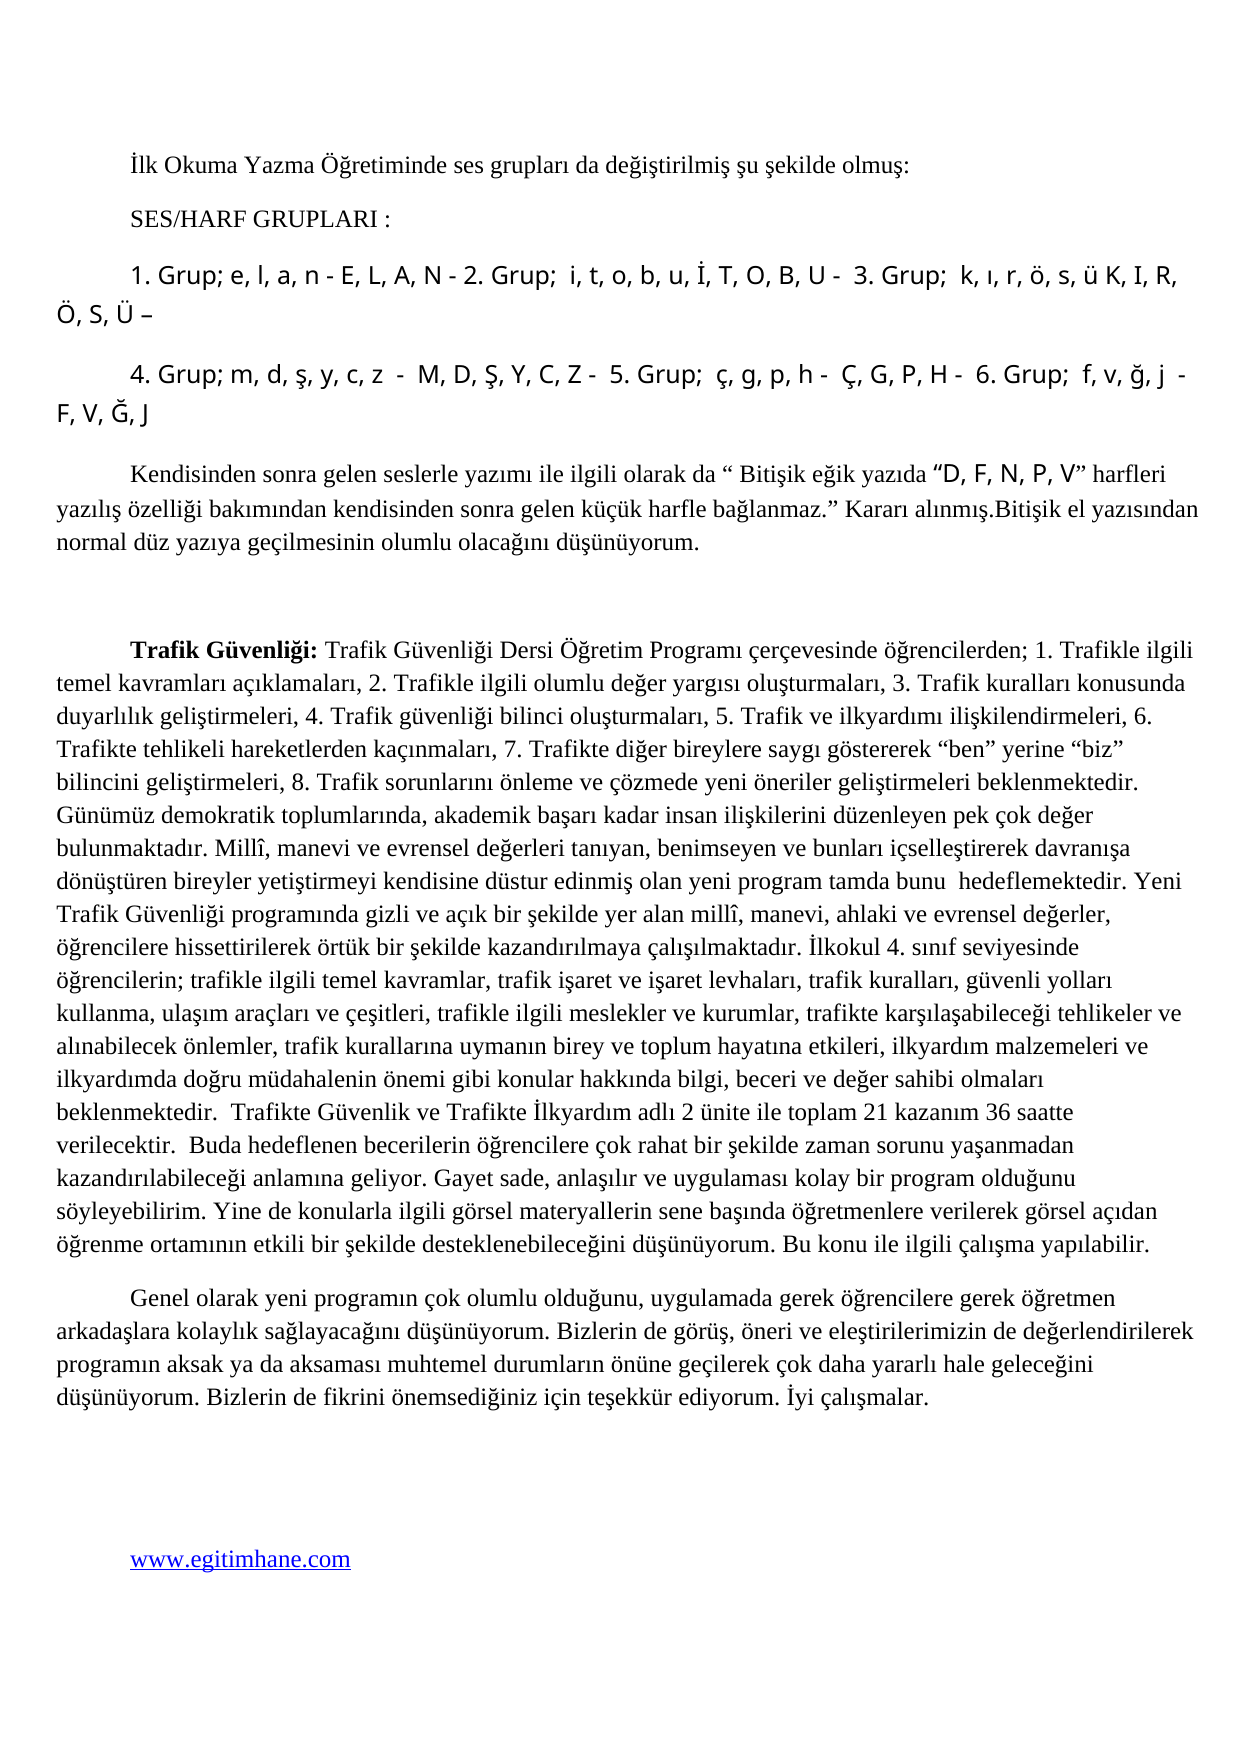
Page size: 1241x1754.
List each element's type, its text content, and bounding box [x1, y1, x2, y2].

text Kendisinden sonra gelen seslerle yazımı ile ilgili olarak da “ Bitişik eğik yazıda “D, F, N, P, V” harfleri yazılış özelliği bakımından kendisinden sonra gelen küçük harfle bağlanmaz.” Kararı alınmış.Bitişik el yazısından normal düz yazıya geçilmesinin olumlu olacağını düşünüyorum. [56, 456, 1200, 556]
text 1. Grup; e, l, a, n - E, L, A, N - 2. Grup; i, t, o, b, u, İ, T, O, B, U - 3. Grup; k, ı, r, ö, s, ü K, I, R, Ö, S, Ü – [56, 257, 1200, 331]
text SES/HARF GRUPLARI : [56, 204, 1200, 232]
text İlk Okuma Yazma Öğretiminde ses grupları da değiştirilmiş şu şekilde olmuş: [56, 150, 1200, 178]
text www.egitimhane.com [56, 1544, 1200, 1572]
text Genel olarak yeni programın çok olumlu olduğunu, uygulamada gerek öğrencilere gerek öğretmen arkadaşlara kolaylık sağlayacağını düşünüyorum. Bizlerin de görüş, öneri ve eleştirilerimizin de değerlendirilerek programın aksak ya da aksaması muhtemel durumların önüne geçilerek çok daha yararlı hale geleceğini düşünüyorum. Bizlerin de fikrini önemsediğiniz için teşekkür ediyorum. İyi çalışmalar. [56, 1283, 1200, 1411]
text 4. Grup; m, d, ş, y, c, z - M, D, Ş, Y, C, Z - 5. Grup; ç, g, p, h - Ç, G, P, H - 6. Grup; f, v, ğ, j - F, V, Ğ, J [56, 357, 1200, 430]
text Trafik Güvenliği: Trafik Güvenliği Dersi Öğretim Programı çerçevesinde öğrencilerden; 1. Trafikle ilgili temel kavramları açıklamaları, 2. Trafikle ilgili olumlu değer yargısı oluşturmaları, 3. Trafik kuralları konusunda duyarlılık geliştirmeleri, 4. Trafik güvenliği bilinci oluşturmaları, 5. Trafik ve ilkyardımı ilişkilendirmeleri, 6. Trafikte tehlikeli hareketlerden kaçınmaları, 7. Trafikte diğer bireylere saygı göstererek “ben” yerine “biz” bilincini geliştirmeleri, 8. Trafik sorunlarını önleme ve çözmede yeni öneriler geliştirmeleri beklenmektedir. Günümüz demokratik toplumlarında, akademik başarı kadar insan ilişkilerini düzenleyen pek çok değer bulunmaktadır. Millî, manevi ve evrensel değerleri tanıyan, benimseyen ve bunları içselleştirerek davranışa dönüştüren bireyler yetiştirmeyi kendisine düstur edinmiş olan yeni program tamda bunu hedeflemektedir. Yeni Trafik Güvenliği programında gizli ve açık bir şekilde yer alan millî, manevi, ahlaki ve evrensel değerler, öğrencilere hissettirilerek örtük bir şekilde kazandırılmaya çalışılmaktadır. İlkokul 4. sınıf seviyesinde öğrencilerin; trafikle ilgili temel kavramlar, trafik işaret ve işaret levhaları, trafik kuralları, güvenli yolları kullanma, ulaşım araçları ve çeşitleri, trafikle ilgili meslekler ve kurumlar, trafikte karşılaşabileceği tehlikeler ve alınabilecek önlemler, trafik kurallarına uymanın birey ve toplum hayatına etkileri, ilkyardım malzemeleri ve ilkyardımda doğru müdahalenin önemi gibi konular hakkında bilgi, beceri ve değer sahibi olmaları beklenmektedir. Trafikte Güvenlik ve Trafikte İlkyardım adlı 2 ünite ile toplam 21 kazanım 36 saatte verilecektir. Buda hedeflenen becerilerin öğrencilere çok rahat bir şekilde zaman sorunu yaşanmadan kazandırılabileceği anlamına geliyor. Gayet sade, anlaşılır ve uygulaması kolay bir program olduğunu söyleyebilirim. Yine de konularla ilgili görsel materyallerin sene başında öğretmenlere verilerek görsel açıdan öğrenme ortamının etkili bir şekilde desteklenebileceğini düşünüyorum. Bu konu ile ilgili çalışma yapılabilir. [56, 635, 1200, 1258]
